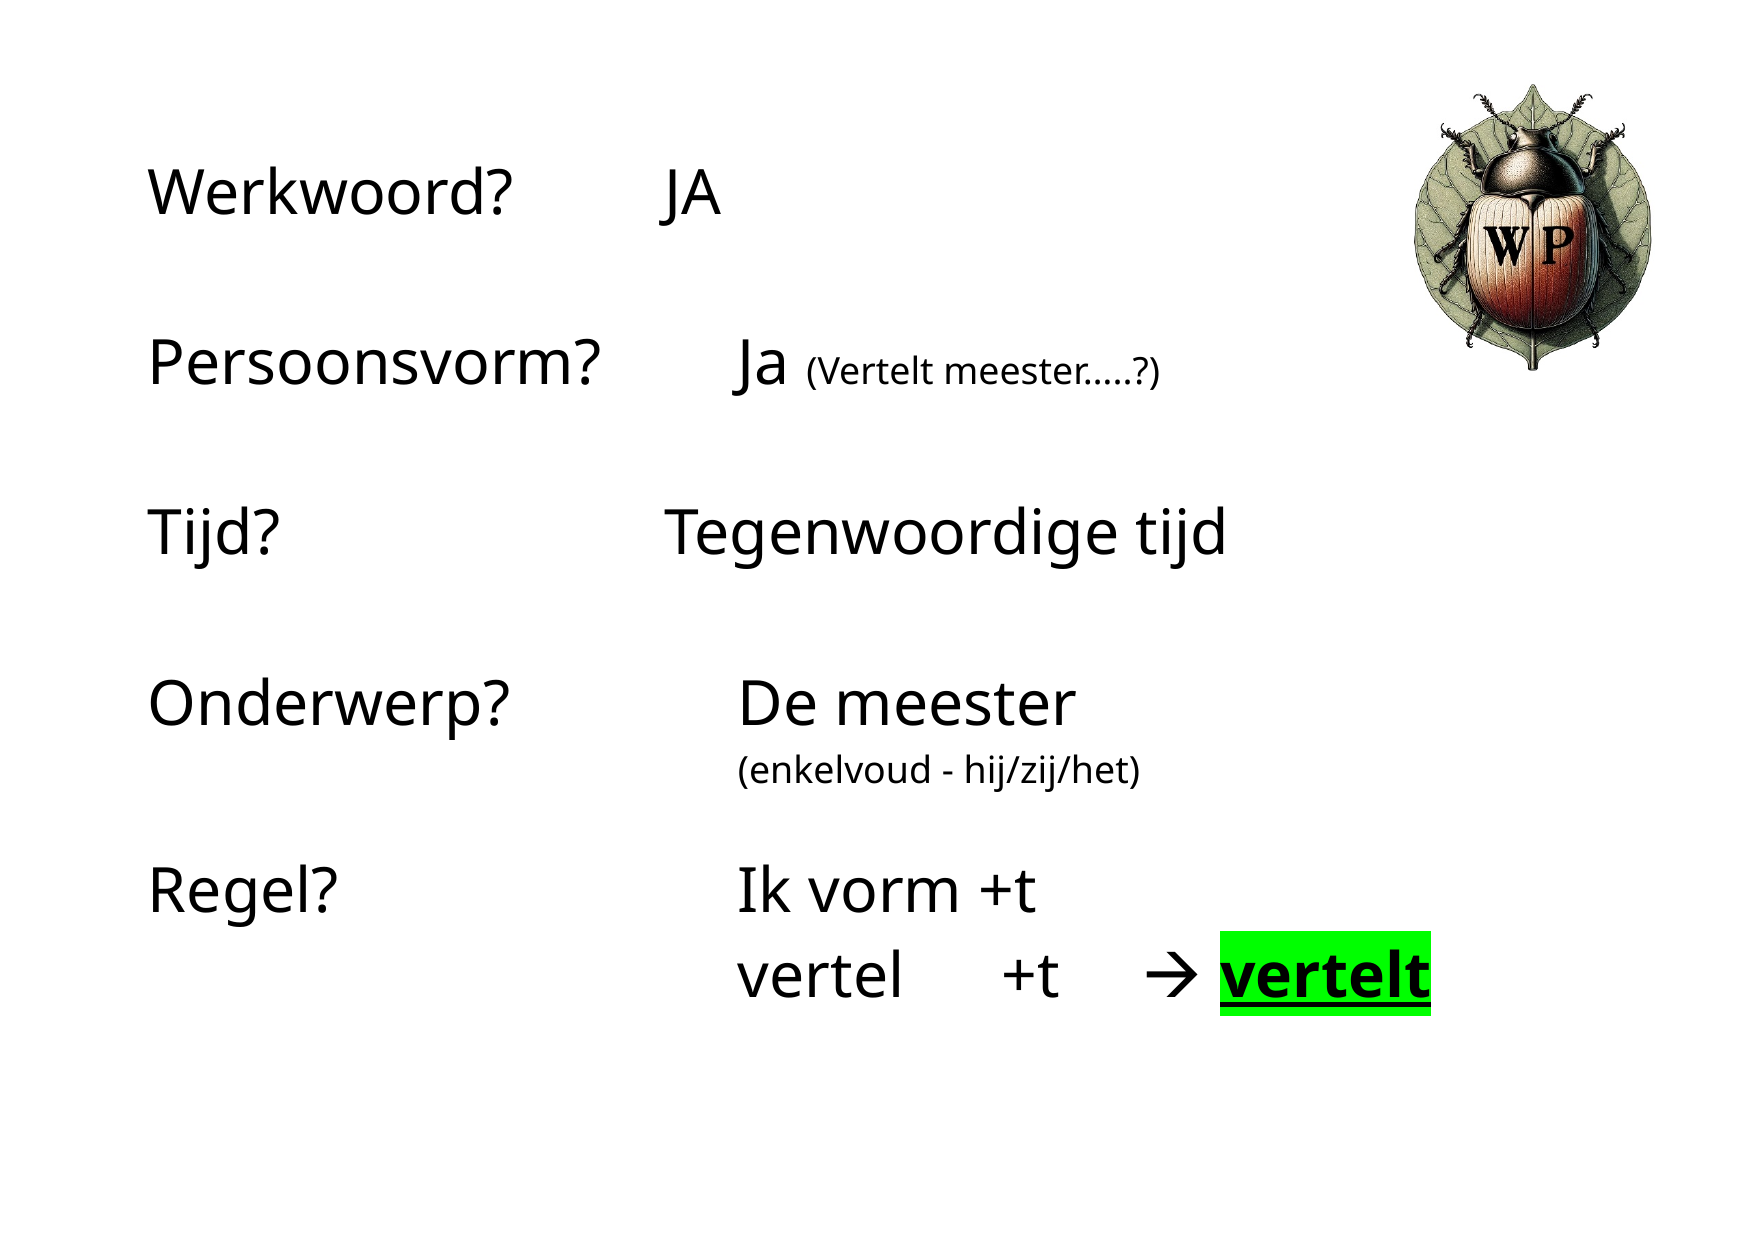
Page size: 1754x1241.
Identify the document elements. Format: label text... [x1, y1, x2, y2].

picture [1381, 75, 1685, 379]
text Persoonsvorm? Ja (Vertelt meester…..?) [148, 318, 1606, 403]
text Onderwerp? De meester (enkelvoud - hij/zij/het) [148, 658, 1606, 794]
text Werkwoord? JA [148, 148, 1606, 233]
text Regel? Ik vorm +t vertel +t vertelt [148, 845, 1606, 1016]
text Tijd? Tegenwoordige tijd [148, 488, 1606, 573]
